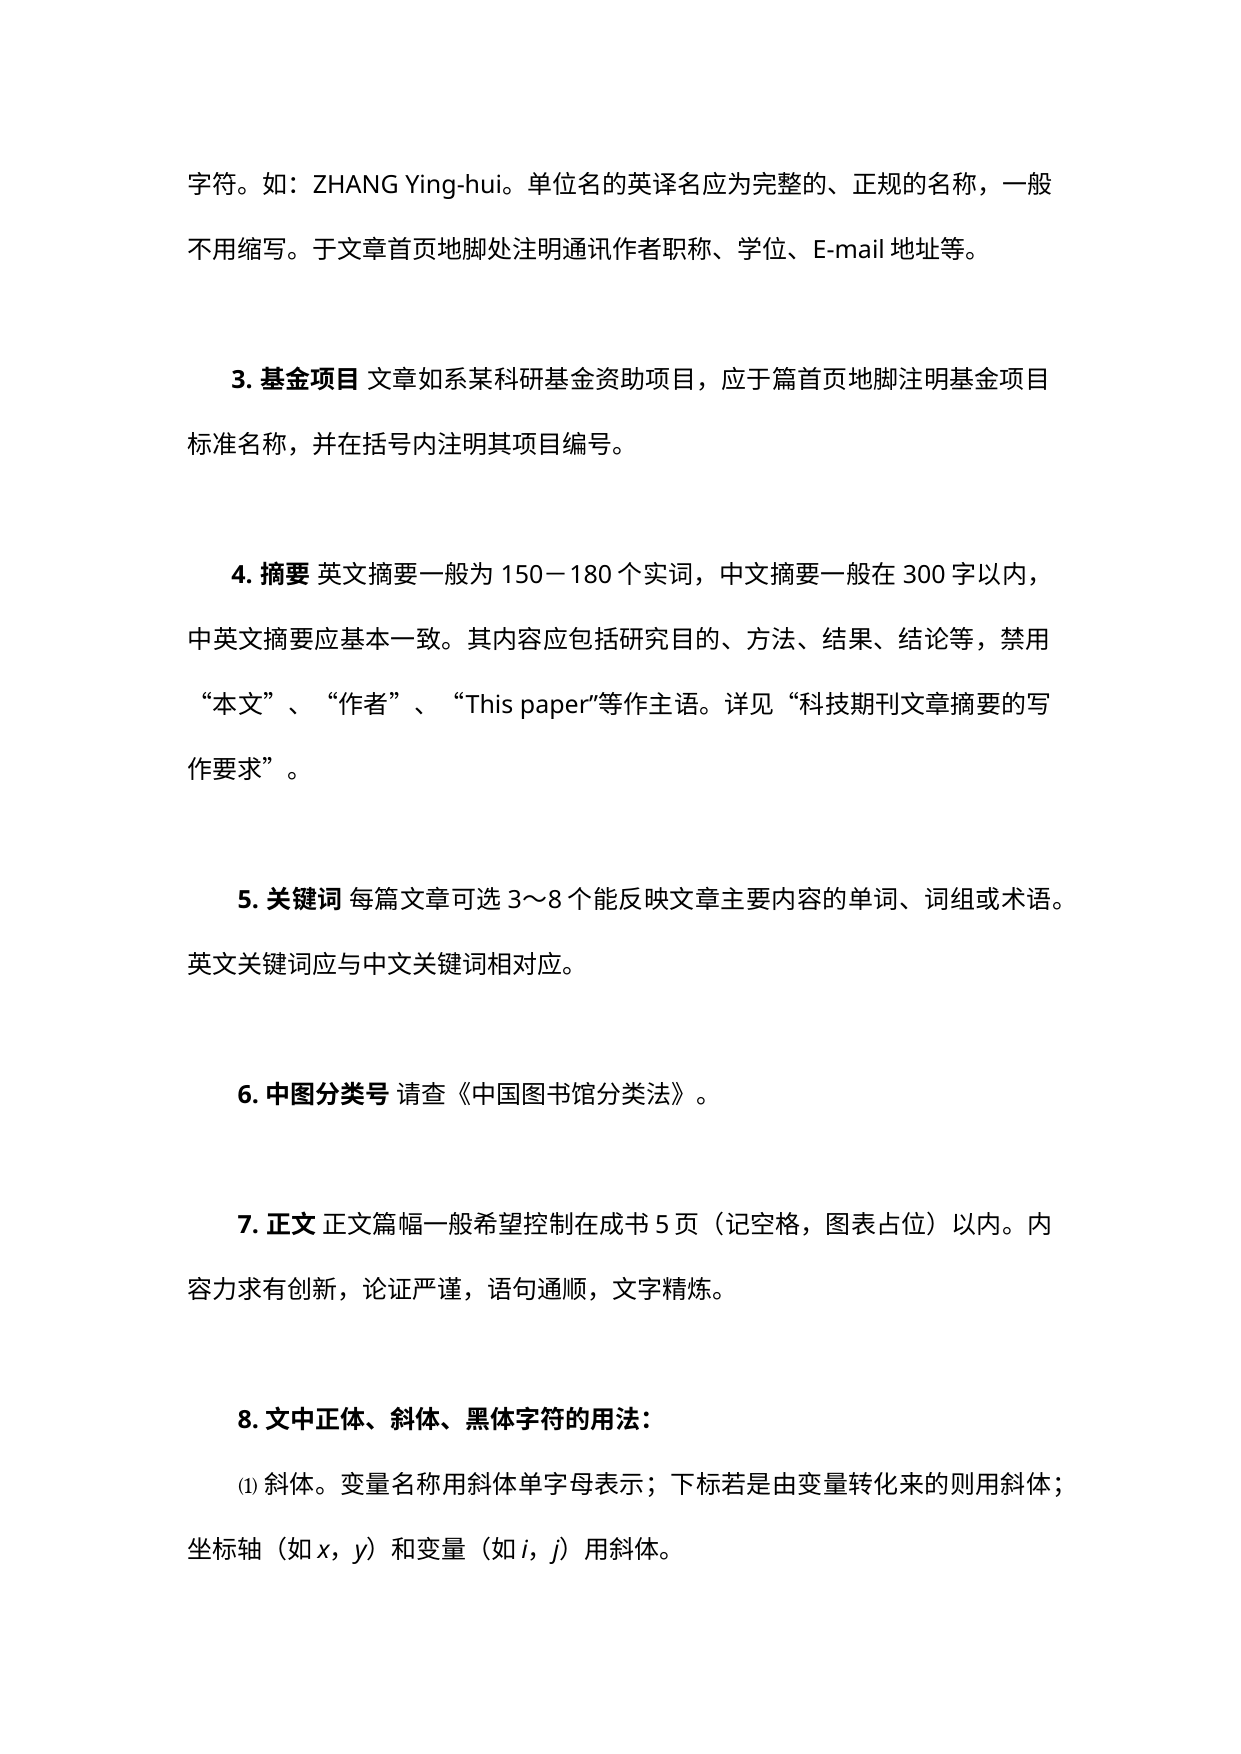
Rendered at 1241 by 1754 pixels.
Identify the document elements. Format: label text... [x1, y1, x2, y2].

text 7. 正文 正文篇幅一般希望控制在成书5页（记空格，图表占位）以内。内容力求有创新，论证严谨，语句通顺，文字精炼。 [187, 1190, 1053, 1320]
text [187, 150, 1053, 280]
text ⑴斜体。变量名称用斜体单字母表示；下标若是由变量转化来的则用斜体；坐标轴（如x，y）和变量（如i，j）用斜体。 [187, 1450, 1053, 1580]
text 8. 文中正体、斜体、黑体字符的用法： [187, 1385, 1053, 1450]
text 3. 基金项目 文章如系某科研基金资助项目，应于篇首页地脚注明基金项目标准名称，并在括号内注明其项目编号。 [187, 345, 1053, 475]
text 5. 关键词 每篇文章可选3～8个能反映文章主要内容的单词、词组或术语。英文关键词应与中文关键词相对应。 [187, 865, 1053, 995]
text 6. 中图分类号 请查《中国图书馆分类法》。 [187, 1060, 1053, 1125]
text 4. 摘要 英文摘要一般为150－180个实词，中文摘要一般在300字以内，中英文摘要应基本一致。其内容应包括研究目的、方法、结果、结论等，禁用“本文”、“作者”、“This paper”等作主语。详见“科技期刊文章摘要的写作要求”。 [187, 540, 1053, 800]
